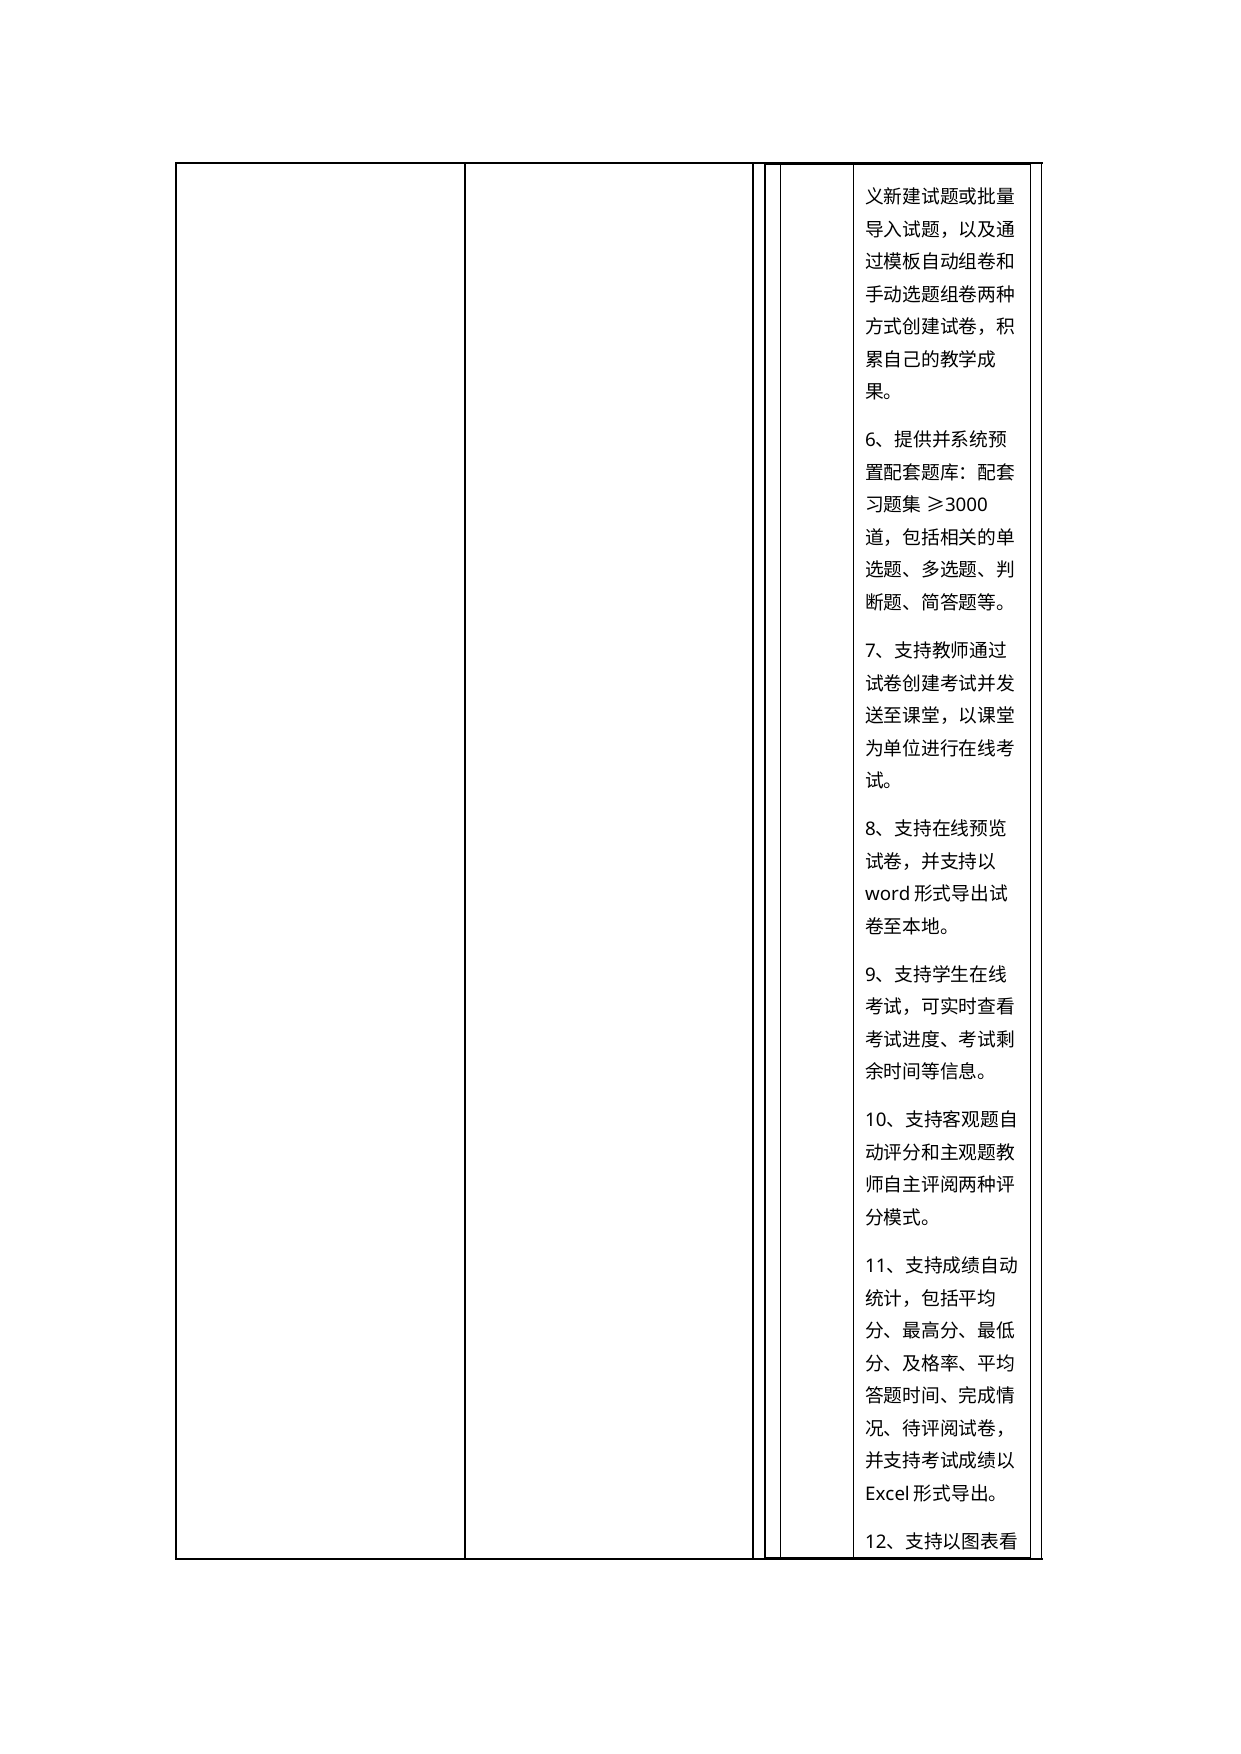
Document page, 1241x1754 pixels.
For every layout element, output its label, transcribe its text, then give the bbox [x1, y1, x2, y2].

table_cell 2 [177, 164, 464, 1558]
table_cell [766, 165, 780, 1557]
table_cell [781, 165, 853, 1557]
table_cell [1031, 164, 1041, 1558]
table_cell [854, 165, 1030, 1557]
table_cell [754, 164, 764, 1558]
table_cell [466, 164, 752, 1558]
